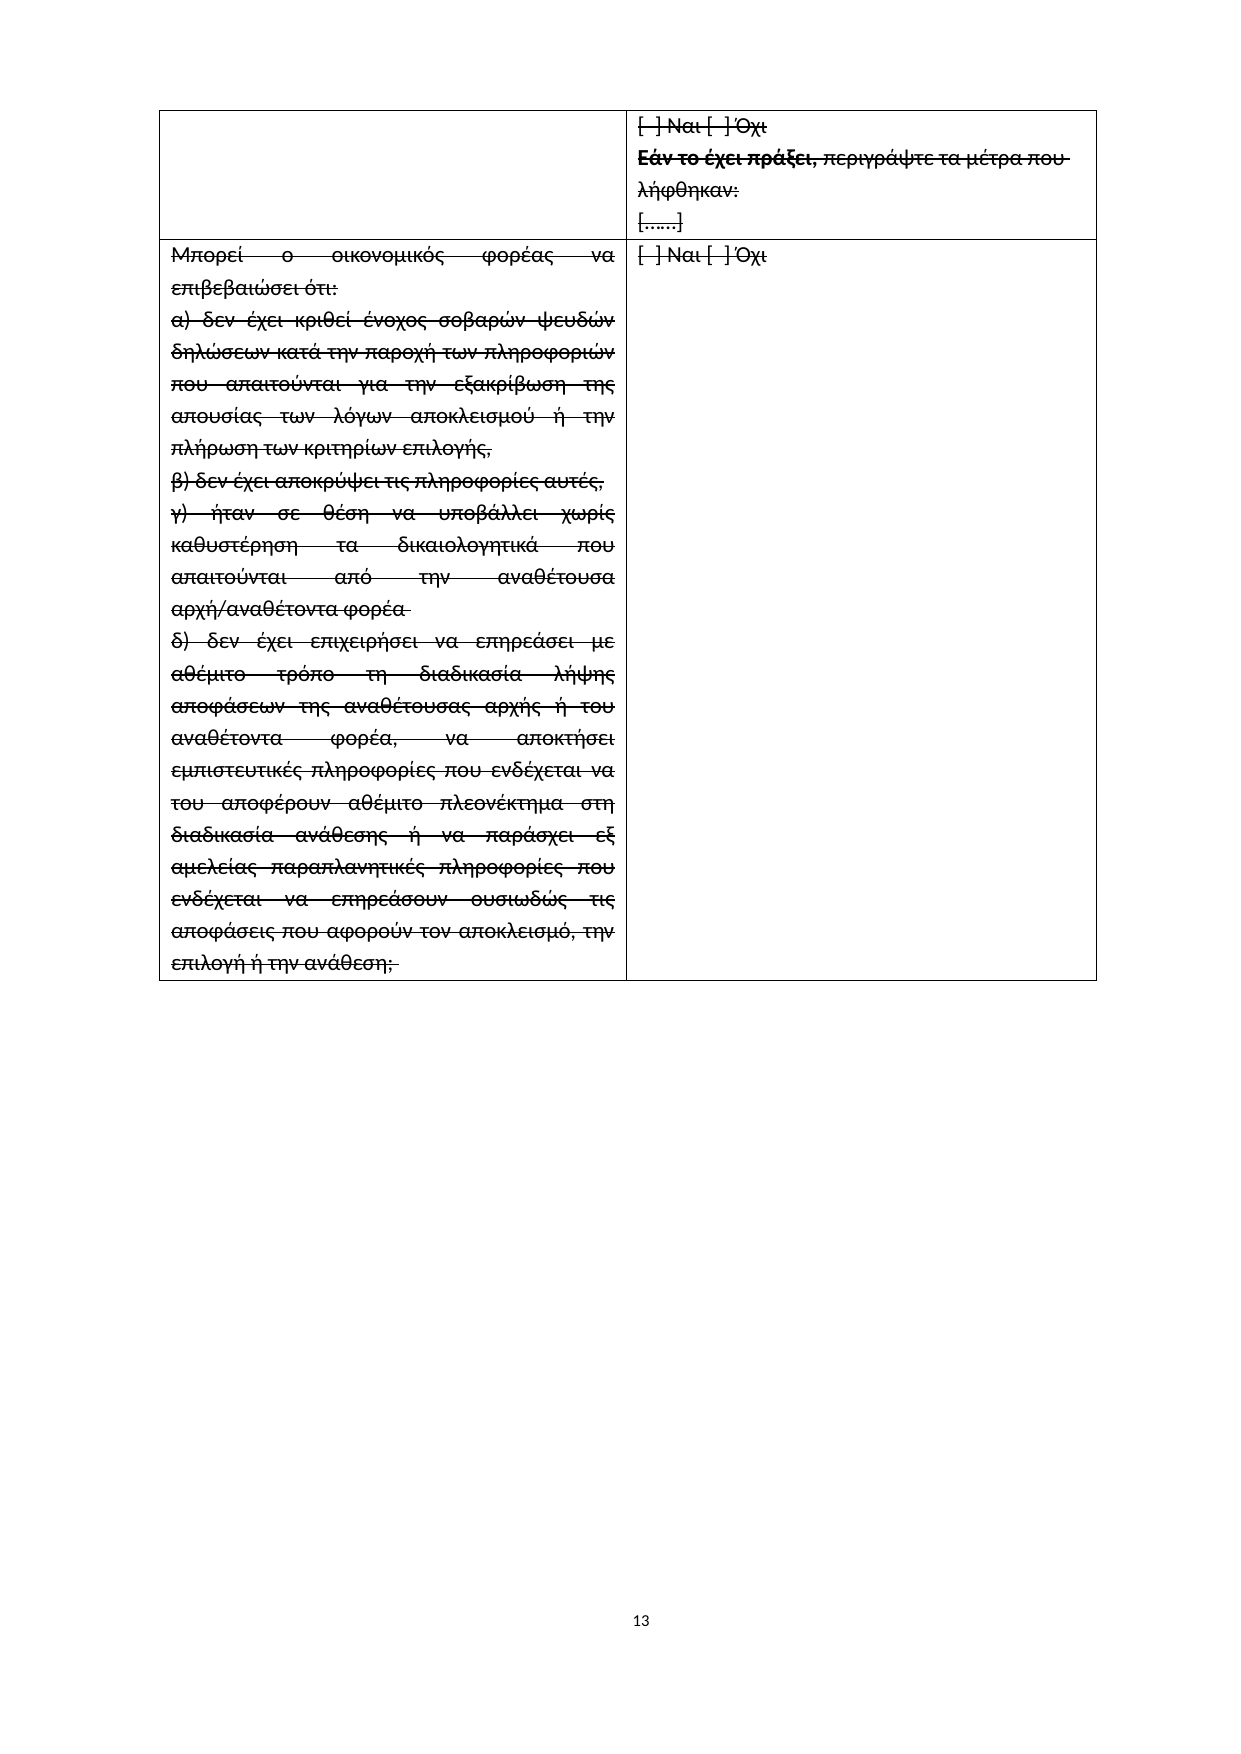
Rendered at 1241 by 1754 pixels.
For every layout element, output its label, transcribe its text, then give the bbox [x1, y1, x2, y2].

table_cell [627, 111, 1096, 239]
table_cell Μπορεί ο οικονομικός φορέας να επιβεβαιώσει ότι: α) δεν έχει κριθεί ένοχος σοβαρών ψευδών δηλώσεων κατά την παροχή των πληροφοριών που απαιτούνται για την εξακρίβωση της απουσίας των λόγων αποκλεισμού ή την πλήρωση των κριτηρίων επιλογής, β) δεν έχει αποκρύψει τις πληροφορίες αυτές, γ) ήταν σε θέση να υποβάλλει χωρίς καθυστέρηση τα δικαιολογητικά που απαιτούνται από την αναθέτουσα αρχή/αναθέτοντα φορέα δ) δεν έχει επιχειρήσει να επηρεάσει με αθέμιτο τρόπο τη διαδικασία λήψης αποφάσεων της αναθέτουσας αρχής ή του αναθέτοντα φορέα, να αποκτήσει εμπιστευτικές πληροφορίες που ενδέχεται να του αποφέρουν αθέμιτο πλεονέκτημα στη διαδικασία ανάθεσης ή να παράσχει εξ αμελείας παραπλανητικές πληροφορίες που ενδέχεται να επηρεάσουν ουσιωδώς τις αποφάσεις που αφορούν τον αποκλεισμό, την επιλογή ή την ανάθεση; [160, 240, 626, 980]
table_cell [ ] Ναι [ ] Όχι [627, 240, 1096, 980]
